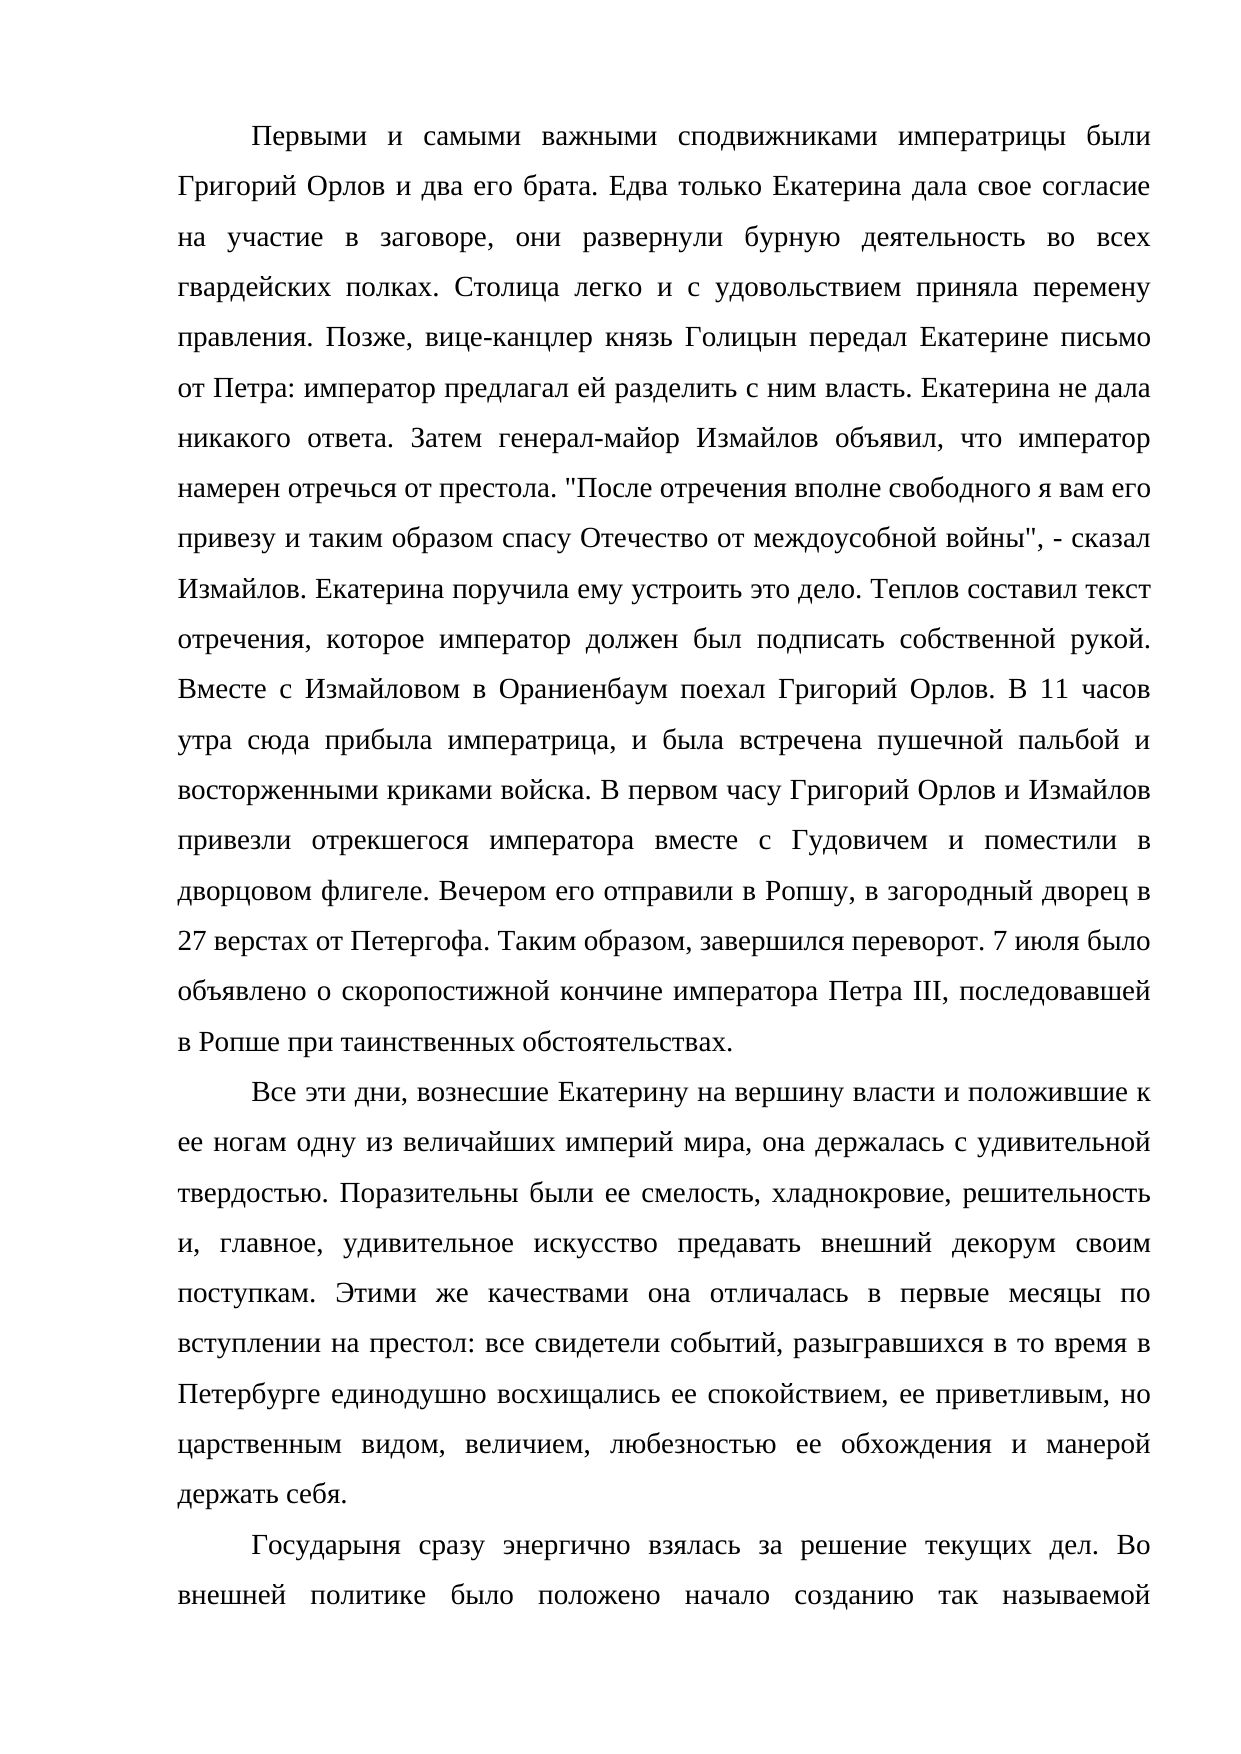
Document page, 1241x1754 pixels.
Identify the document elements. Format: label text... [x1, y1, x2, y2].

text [177, 1527, 1152, 1611]
text Первыми и самыми важными сподвижниками императрицы были Григорий Орлов и два его брата. Едва только Екатерина дала свое согласие на участие в заговоре, они развернули бурную деятельность во всех гвардейских полках. Столица легко и с удовольствием приняла перемену правления. Позже, вице-канцлер князь Голицын передал Екатерине письмо от Петра: император предлагал ей разделить с ним власть. Екатерина не дала никакого ответа. Затем генерал-майор Измайлов объявил, что император намерен отречься от престола. "После отречения вполне свободного я вам его привезу и таким образом спасу Отечество от междоусобной войны", - сказал Измайлов. Екатерина поручила ему устроить это дело. Теплов составил текст отречения, которое император должен был подписать собственной рукой. Вместе с Измайловом в Ораниенбаум поехал Григорий Орлов. В 11 часов утра сюда прибыла императрица, и была встречена пушечной пальбой и восторженными криками войска. В первом часу Григорий Орлов и Измайлов привезли отрекшегося императора вместе с Гудовичем и поместили в дворцовом флигеле. Вечером его отправили в Ропшу, в загородный дворец в 27 верстах от Петергофа. Таким образом, завершился переворот. 7 июля было объявлено о скоропостижной кончине императора Петра III, последовавшей в Ропше при таинственных обстоятельствах. [177, 118, 1152, 1057]
text Все эти дни, вознесшие Екатерину на вершину власти и положившие к ее ногам одну из величайших империй мира, она держалась с удивительной твердостью. Поразительны были ее смелость, хладнокровие, решительность и, главное, удивительное искусство предавать внешний декорум своим поступкам. Этими же качествами она отличалась в первые месяцы по вступлении на престол: все свидетели событий, разыгравшихся в то время в Петербурге единодушно восхищались ее спокойствием, ее приветливым, но царственным видом, вeличиeм, любезностью ее обхождения и манерой держать себя. [177, 1074, 1152, 1510]
